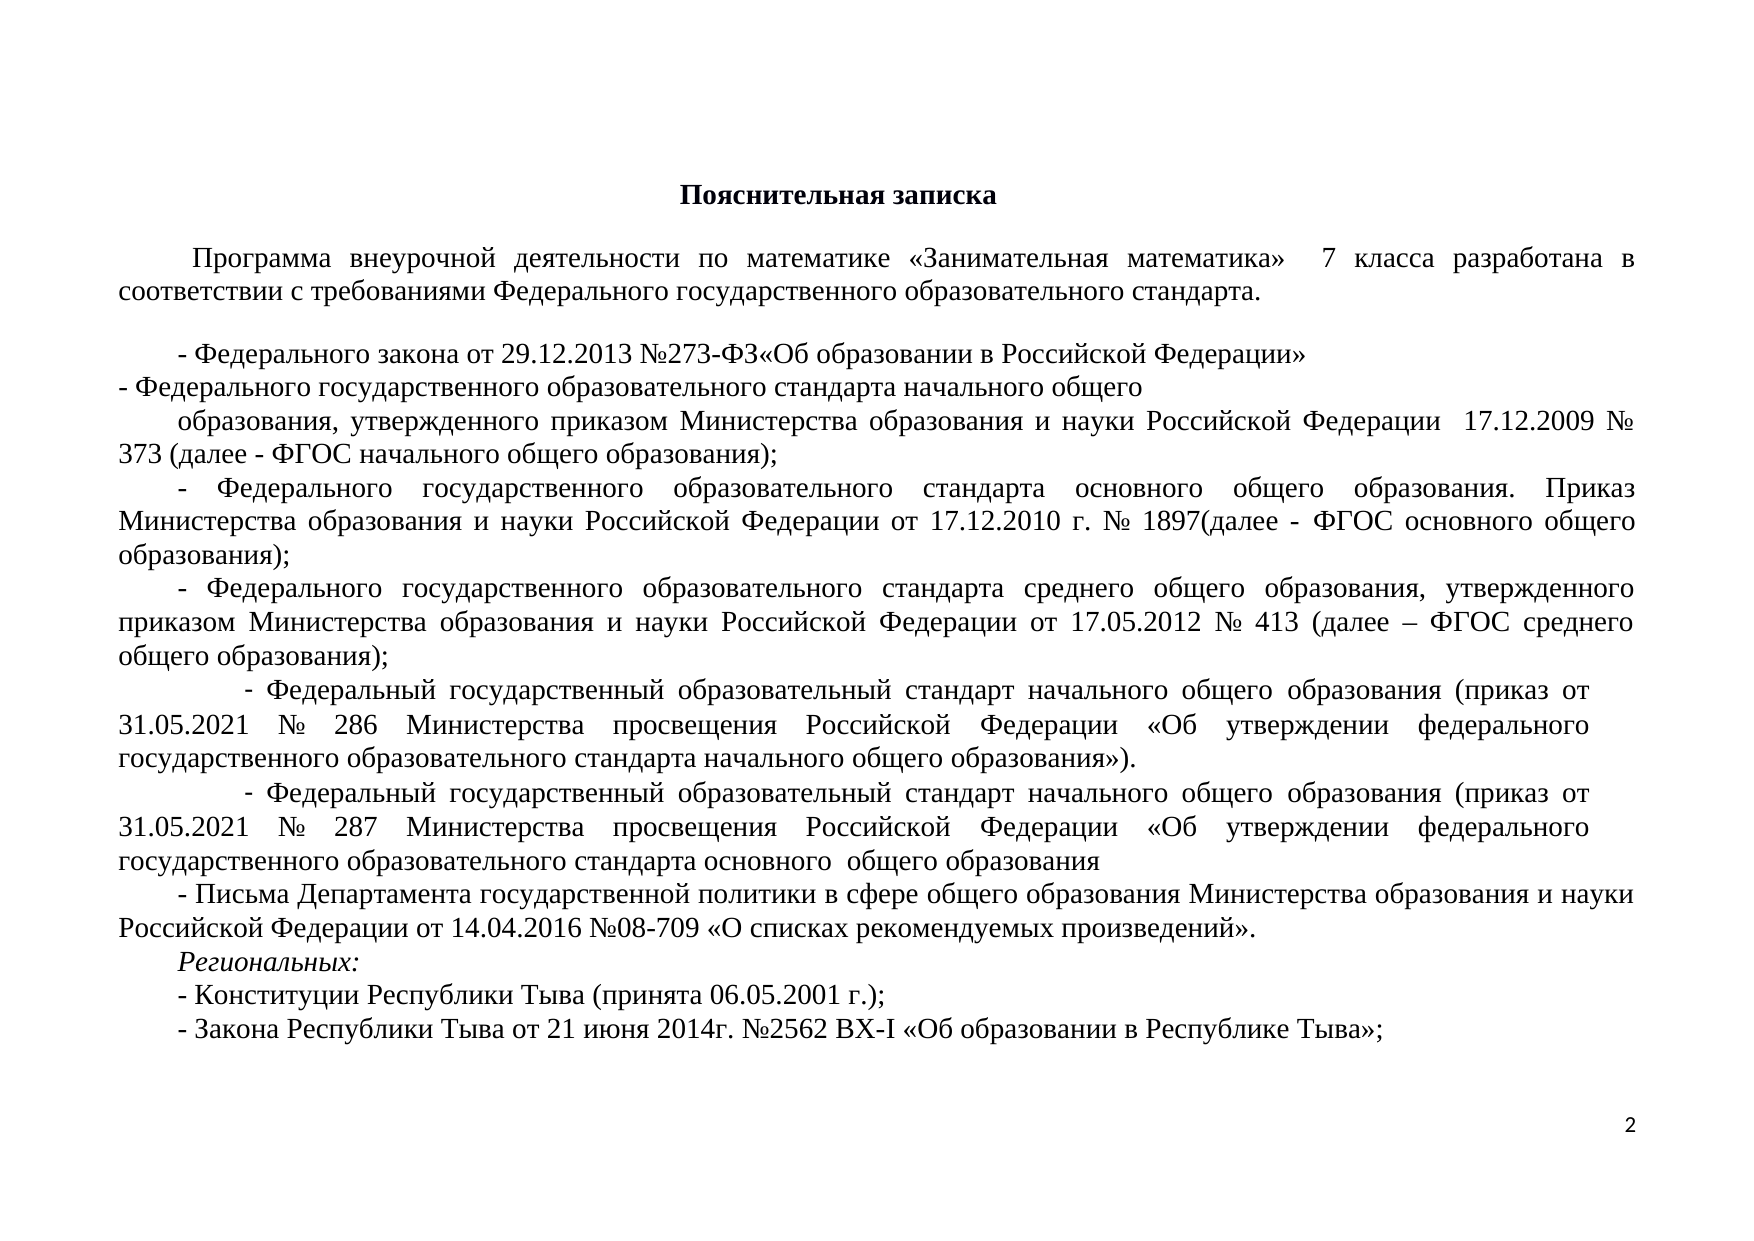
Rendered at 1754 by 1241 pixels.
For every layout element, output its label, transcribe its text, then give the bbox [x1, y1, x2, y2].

text - Конституции Республики Тыва (принята 06.05.2001 г.); [118, 977, 1636, 1011]
text - Федеральный государственный образовательный стандарт начального общего образования (приказ от 31.05.2021 № 286 Министерства просвещения Российской Федерации «Об утверждении федерального государственного образовательного стандарта начального общего образования»). [118, 671, 1590, 774]
text - Федеральный государственный образовательный стандарт начального общего образования (приказ от 31.05.2021 № 287 Министерства просвещения Российской Федерации «Об утверждении федерального государственного образовательного стандарта основного общего образования [118, 774, 1590, 877]
text - Федерального закона от 29.12.2013 №273-ФЗ«Об образовании в Российской Федерации» [118, 336, 1636, 369]
text Пояснительная записка [118, 177, 1636, 211]
text - Федерального государственного образовательного стандарта среднего общего образования, утвержденного приказом Министерства образования и науки Российской Федерации от 17.05.2012 № 413 (далее – ФГОС среднего общего образования); [118, 571, 1636, 671]
text - Федерального государственного образовательного стандарта начального общего [118, 369, 1636, 403]
text - Письма Департамента государственной политики в сфере общего образования Министерства образования и науки Российской Федерации от 14.04.2016 №08-709 «О списках рекомендуемых произведений». [118, 877, 1636, 944]
text Программа внеурочной деятельности по математике «Занимательная математика» 7 класса разработана в соответствии с требованиями Федерального государственного образовательного стандарта. [118, 240, 1636, 307]
text - Федерального государственного образовательного стандарта основного общего образования. Приказ Министерства образования и науки Российской Федерации от 17.12.2010 г. № 1897(далее - ФГОС основного общего образования); [118, 470, 1636, 571]
text Региональных: [118, 944, 1636, 977]
text образования, утвержденного приказом Министерства образования и науки Российской Федерации 17.12.2009 № 373 (далее - ФГОС начального общего образования); [118, 403, 1636, 470]
text - Закона Республики Тыва от 21 июня 2014г. №2562 ВХ-I «Об образовании в Республике Тыва»; [118, 1011, 1636, 1044]
